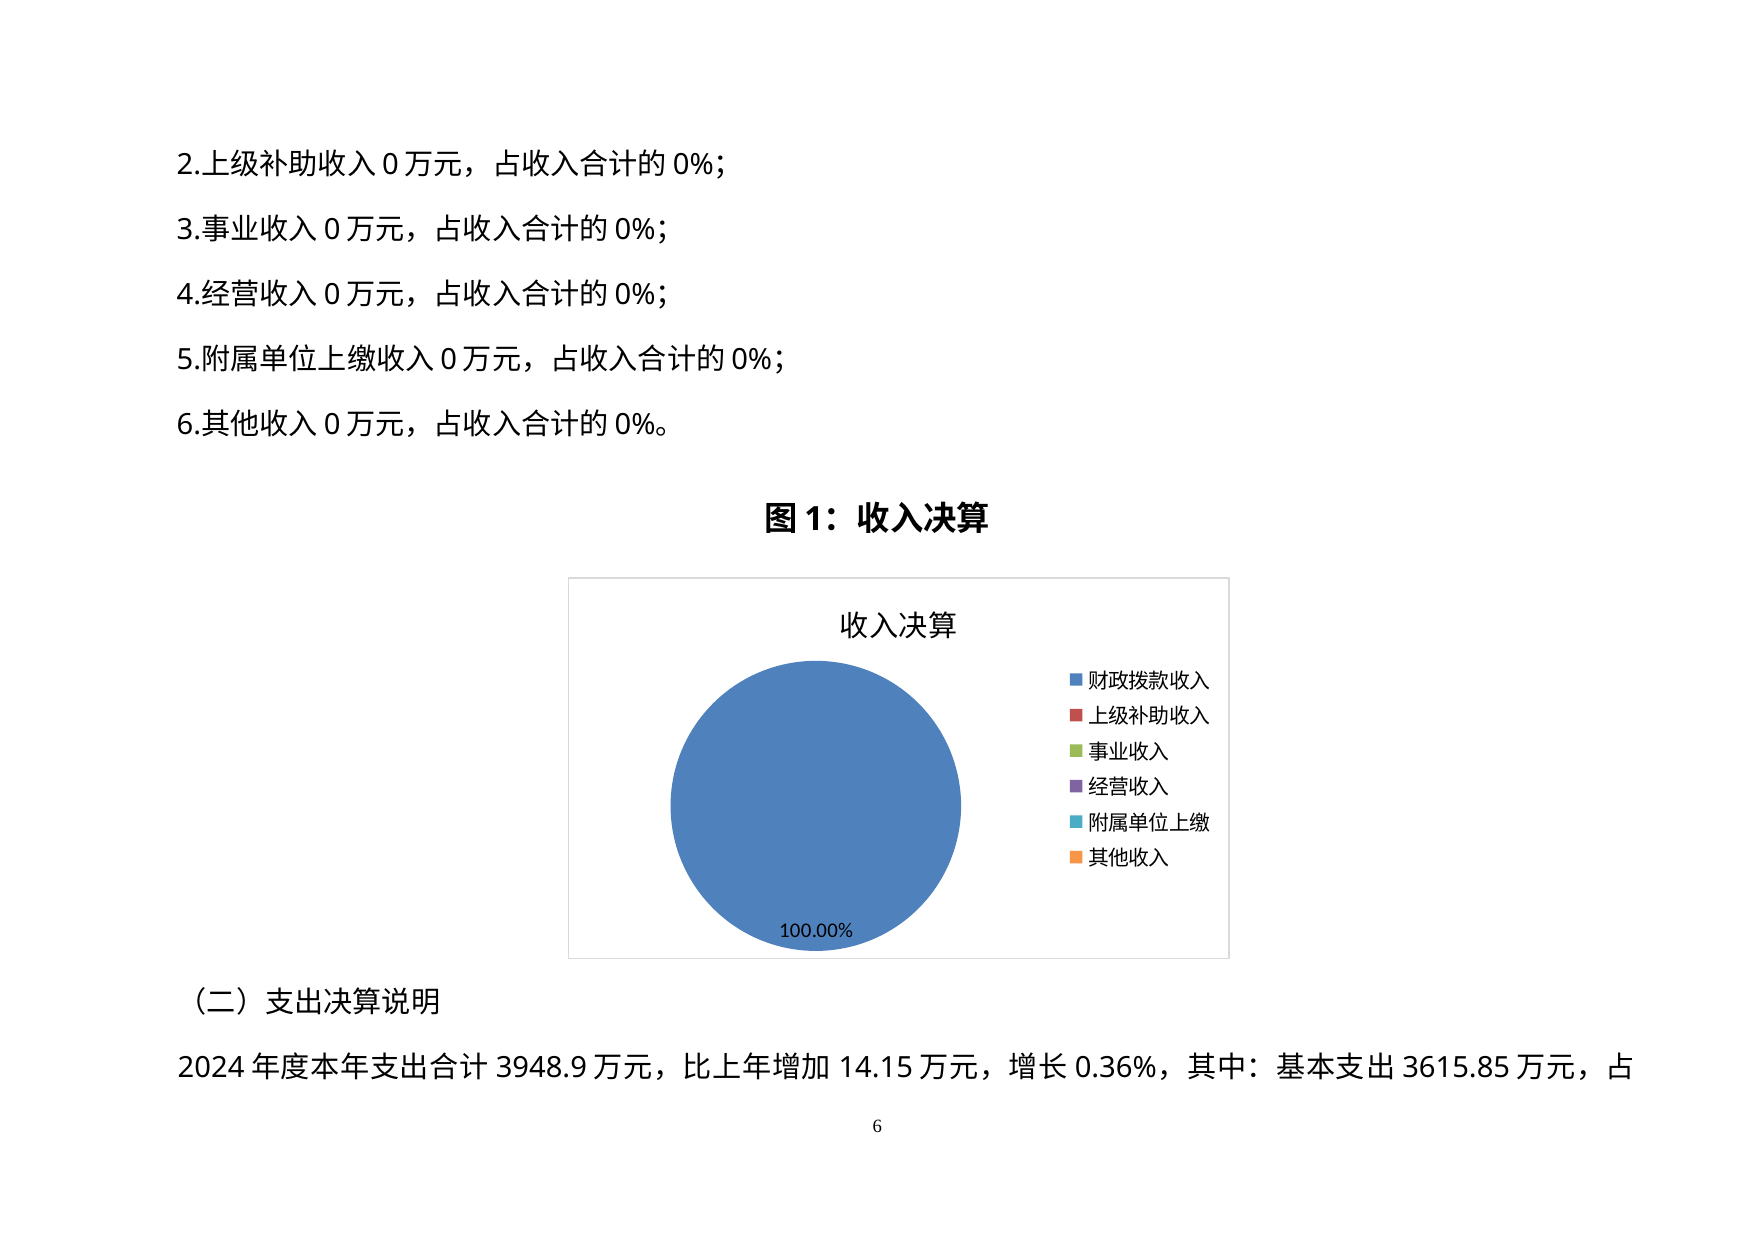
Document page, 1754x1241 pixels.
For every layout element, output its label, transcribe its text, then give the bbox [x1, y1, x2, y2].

list 3.事业收入0万元，占收入合计的0%； [118, 194, 1636, 259]
subtitle 图1：收入决算 [118, 483, 1636, 548]
list 2.上级补助收入0万元，占收入合计的0%； [118, 129, 1636, 194]
text （二）支出决算说明 [118, 967, 1636, 1032]
text 4.经营收入0万元，占收入合计的0%； [118, 259, 1636, 324]
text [118, 1032, 1636, 1097]
text 5.附属单位上缴收入0万元，占收入合计的0%； [118, 324, 1636, 389]
text 6.其他收入0万元，占收入合计的0%。 [118, 389, 1636, 454]
